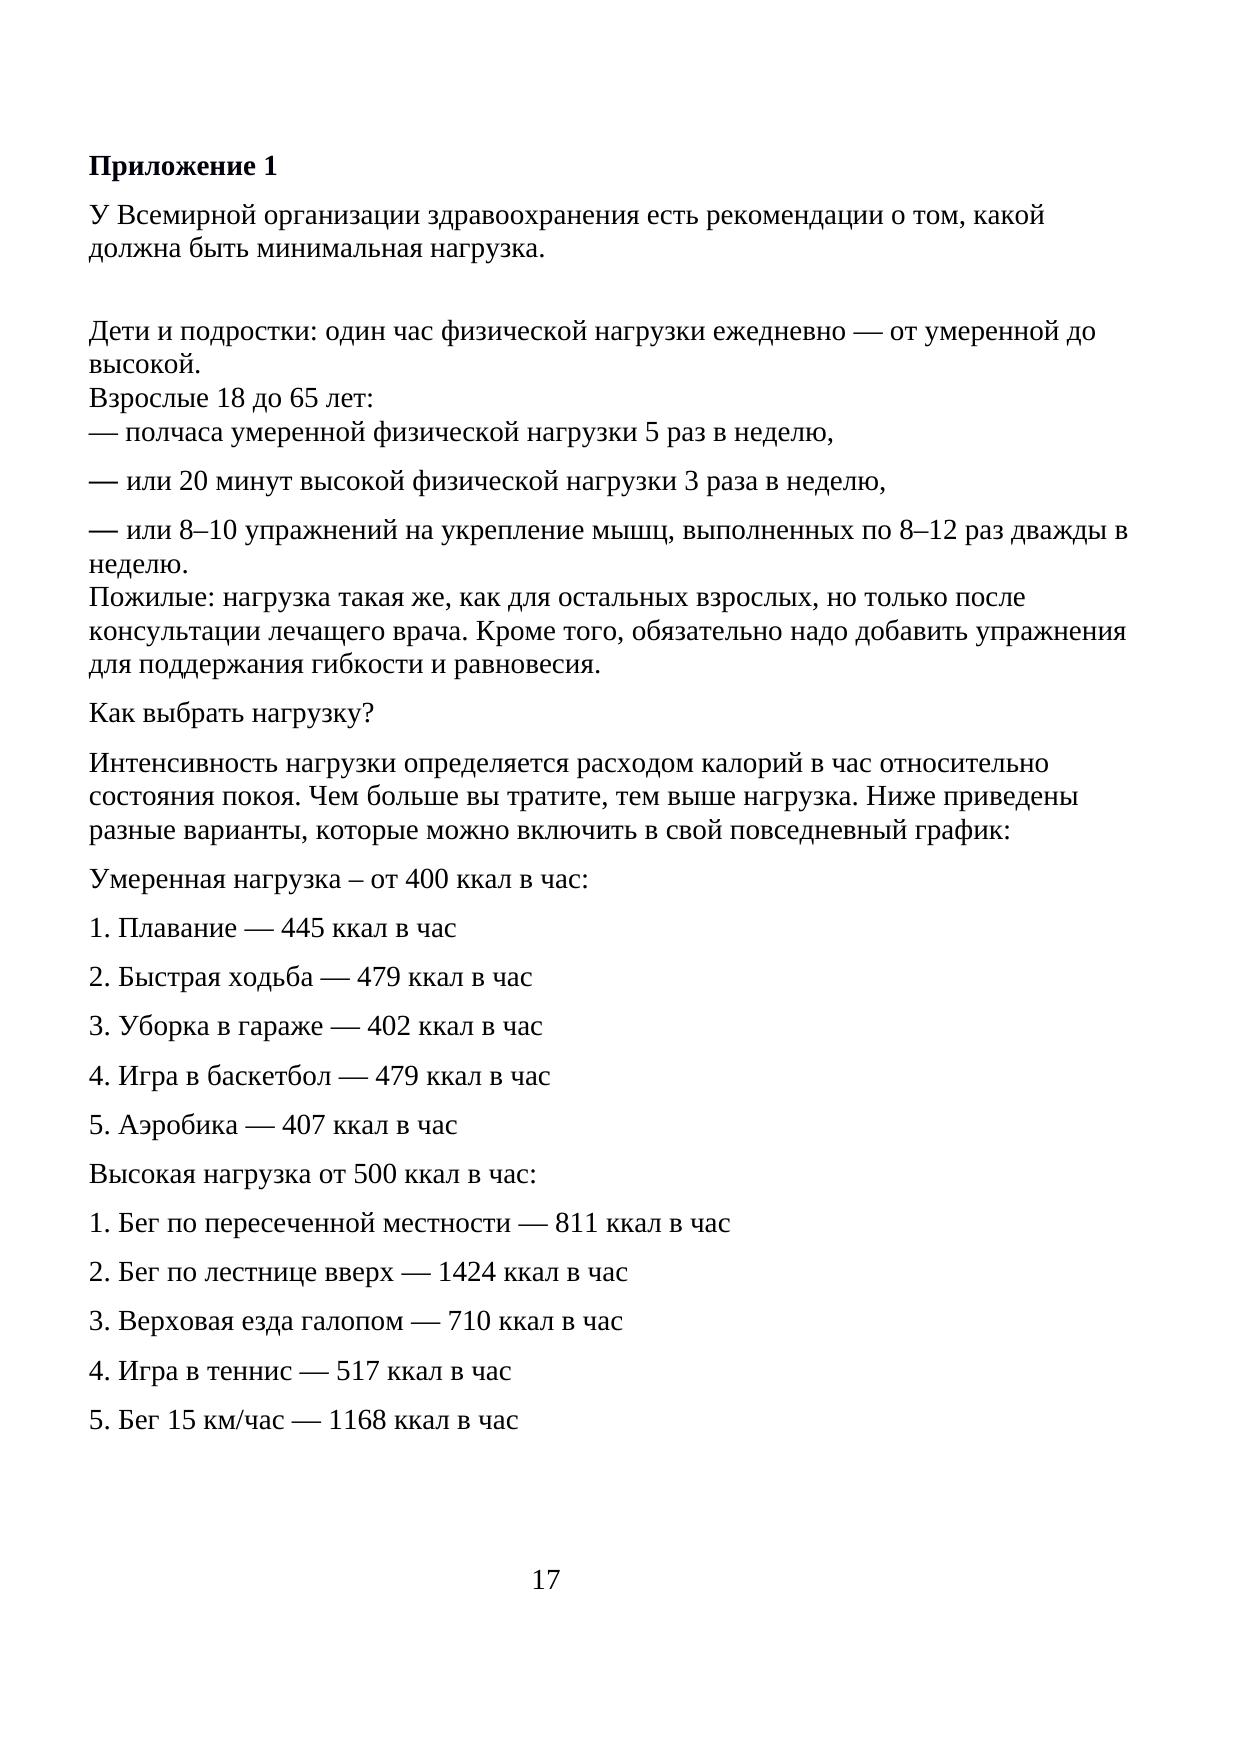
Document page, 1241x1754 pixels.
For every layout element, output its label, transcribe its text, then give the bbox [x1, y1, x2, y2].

text 3. Верховая езда галопом — 710 ккал в час [89, 1303, 1152, 1337]
text Как выбрать нагрузку? [89, 696, 1152, 729]
text 2. Быстрая ходьба — 479 ккал в час [89, 959, 1152, 993]
text Приложение 1 [89, 148, 1152, 181]
text Умеренная нагрузка – от 400 ккал в час: [89, 861, 1152, 894]
text 3. Уборка в гараже — 402 ккал в час [89, 1008, 1152, 1042]
text 5. Бег 15 км/час — 1168 ккал в час [89, 1402, 1152, 1435]
text 5. Аэробика — 407 ккал в час [89, 1107, 1152, 1140]
text У Всемирной организации здравоохранения есть рекомендации о том, какой должна быть минимальная нагрузка. [89, 197, 1152, 264]
text 4. Игра в теннис — 517 ккал в час [89, 1353, 1152, 1386]
text 2. Бег по лестнице вверх — 1424 ккал в час [89, 1254, 1152, 1288]
text 4. Игра в баскетбол — 479 ккал в час [89, 1058, 1152, 1091]
text — или 8–10 упражнений на укрепление мышц, выполненных по 8–12 раз дважды в неделю. Пожилые: нагрузка такая же, как для остальных взрослых, но только после консультации лечащего врача. Кроме того, обязательно надо добавить упражнения для поддержания гибкости и равновесия. [89, 512, 1152, 680]
text Интенсивность нагрузки определяется расходом калорий в час относительно состояния покоя. Чем больше вы тратите, тем выше нагрузка. Ниже приведены разные варианты, которые можно включить в свой повседневный график: [89, 745, 1152, 845]
text Дети и подростки: один час физической нагрузки ежедневно — от умеренной до высокой. Взрослые 18 до 65 лет: — полчаса умеренной физической нагрузки 5 раз в неделю, [89, 279, 1152, 447]
text 1. Плавание — 445 ккал в час [89, 910, 1152, 944]
text Высокая нагрузка от 500 ккал в час: [89, 1156, 1152, 1189]
text — или 20 минут высокой физической нагрузки 3 раза в неделю, [89, 463, 1152, 497]
text 1. Бег по пересеченной местности — 811 ккал в час [89, 1205, 1152, 1239]
text 17 [89, 1528, 1152, 1595]
